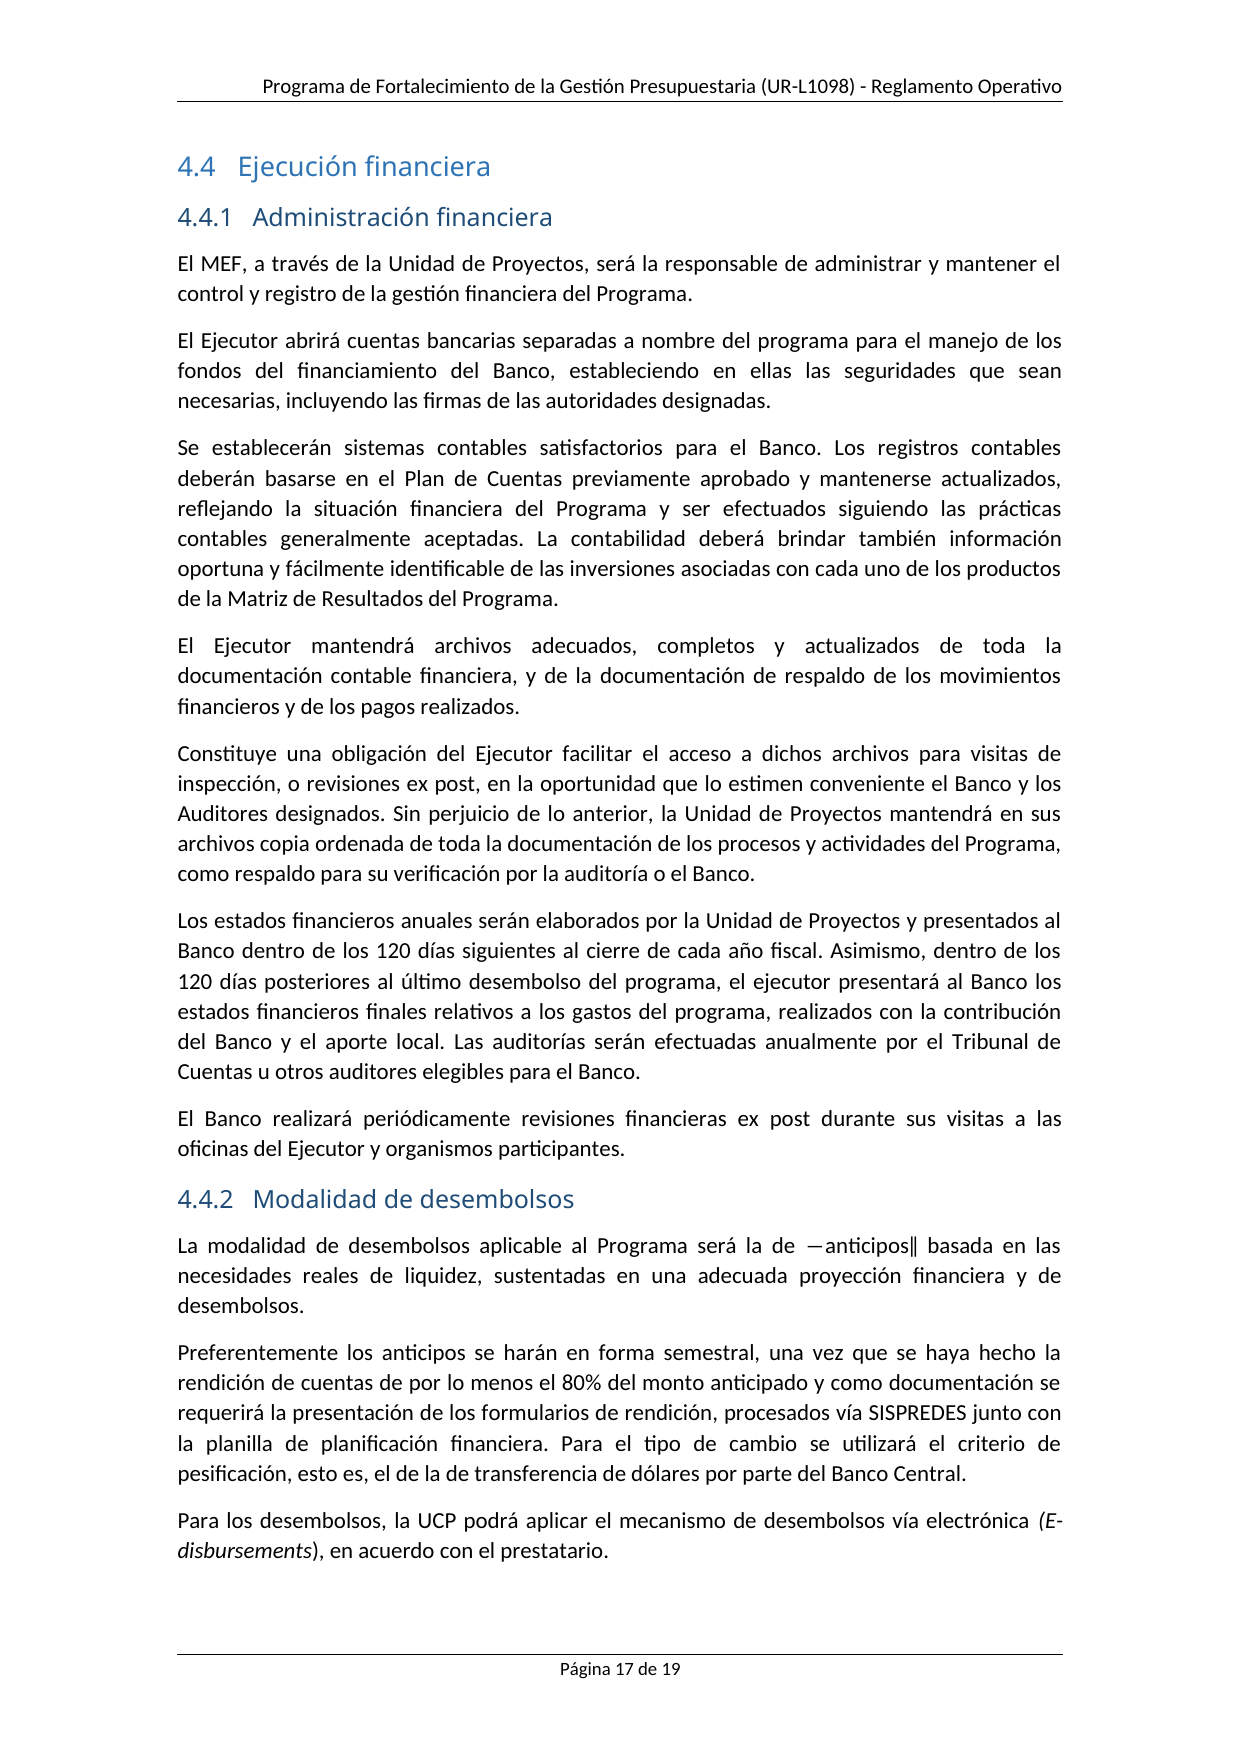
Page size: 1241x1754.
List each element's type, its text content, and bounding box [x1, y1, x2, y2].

subtitle Administración financiera [177, 200, 1063, 234]
text La modalidad de desembolsos aplicable al Programa será la de ―anticipos‖ basada en las necesidades reales de liquidez, sustentadas en una adecuada proyección financiera y de desembolsos. [177, 1231, 1063, 1319]
text El Ejecutor mantendrá archivos adecuados, completos y actualizados de toda la documentación contable financiera, y de la documentación de respaldo de los movimientos financieros y de los pagos realizados. [177, 631, 1063, 720]
text Preferentemente los anticipos se harán en forma semestral, una vez que se haya hecho la rendición de cuentas de por lo menos el 80% del monto anticipado y como documentación se requerirá la presentación de los formularios de rendición, procesados vía SISPREDES junto con la planilla de planificación financiera. Para el tipo de cambio se utilizará el criterio de pesificación, esto es, el de la de transferencia de dólares por parte del Banco Central. [177, 1338, 1063, 1487]
subtitle Modalidad de desembolsos [177, 1181, 1063, 1216]
text El Banco realizará periódicamente revisiones financieras ex post durante sus visitas a las oficinas del Ejecutor y organismos participantes. [177, 1104, 1063, 1163]
subtitle Ejecución financiera [177, 148, 1063, 184]
text Para los desembolsos, la UCP podrá aplicar el mecanismo de desembolsos vía electrónica (E- disbursements), en acuerdo con el prestatario. [177, 1506, 1063, 1564]
text El Ejecutor abrirá cuentas bancarias separadas a nombre del programa para el manejo de los fondos del financiamiento del Banco, estableciendo en ellas las seguridades que sean necesarias, incluyendo las firmas de las autoridades designadas. [177, 326, 1063, 415]
text Se establecerán sistemas contables satisfactorios para el Banco. Los registros contables deberán basarse en el Plan de Cuentas previamente aprobado y mantenerse actualizados, reflejando la situación financiera del Programa y ser efectuados siguiendo las prácticas contables generalmente aceptadas. La contabilidad deberá brindar también información oportuna y fácilmente identificable de las inversiones asociadas con cada uno de los productos de la Matriz de Resultados del Programa. [177, 433, 1063, 613]
text El MEF, a través de la Unidad de Proyectos, será la responsable de administrar y mantener el control y registro de la gestión financiera del Programa. [177, 249, 1063, 307]
text Constituye una obligación del Ejecutor facilitar el acceso a dichos archivos para visitas de inspección, o revisiones ex post, en la oportunidad que lo estimen conveniente el Banco y los Auditores designados. Sin perjuicio de lo anterior, la Unidad de Proyectos mantendrá en sus archivos copia ordenada de toda la documentación de los procesos y actividades del Programa, como respaldo para su verificación por la auditoría o el Banco. [177, 739, 1063, 888]
text Los estados financieros anuales serán elaborados por la Unidad de Proyectos y presentados al Banco dentro de los 120 días siguientes al cierre de cada año fiscal. Asimismo, dentro de los 120 días posteriores al último desembolso del programa, el ejecutor presentará al Banco los estados financieros finales relativos a los gastos del programa, realizados con la contribución del Banco y el aporte local. Las auditorías serán efectuadas anualmente por el Tribunal de Cuentas u otros auditores elegibles para el Banco. [177, 906, 1063, 1086]
